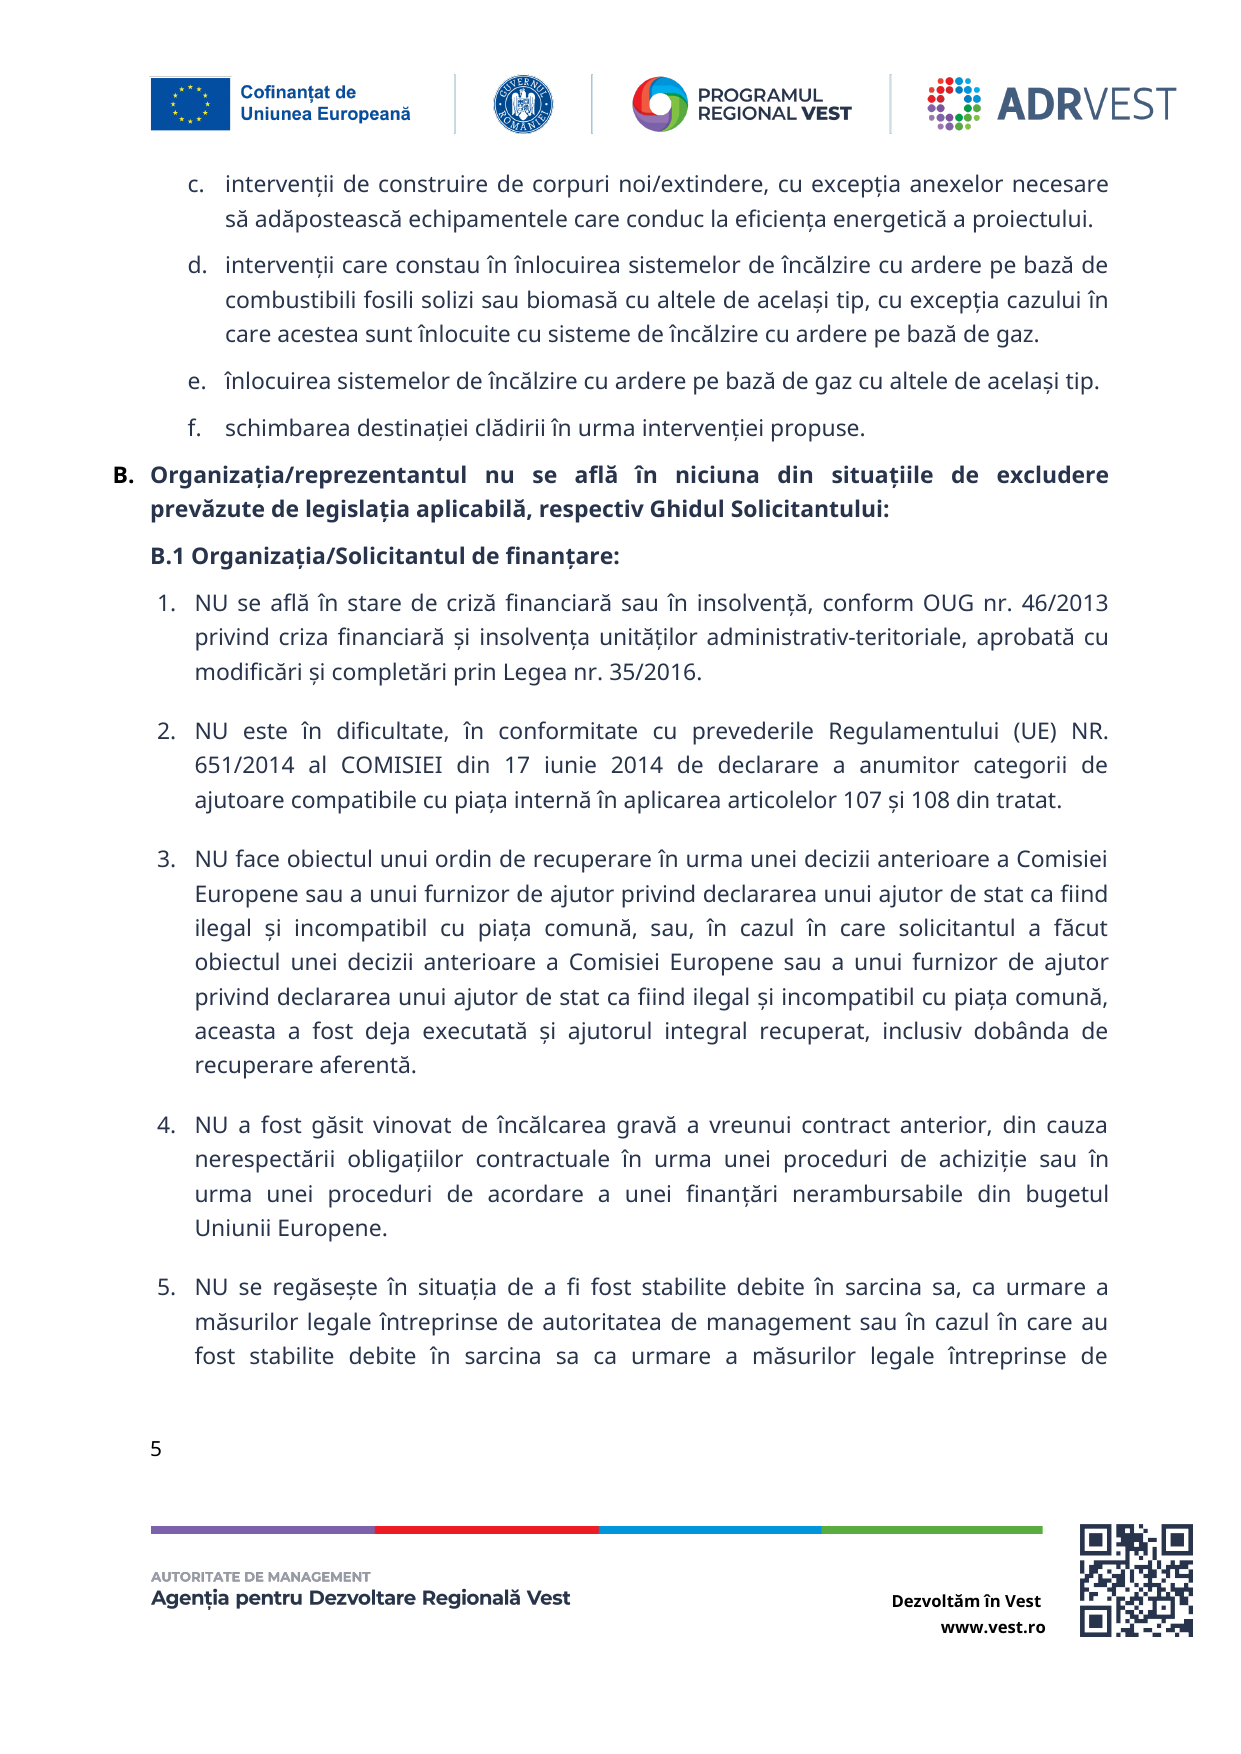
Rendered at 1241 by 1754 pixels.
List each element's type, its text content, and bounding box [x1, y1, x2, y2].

list intervenții care constau în înlocuirea sistemelor de încălzire cu ardere pe bază de combustibili fosili solizi sau biomasă cu altele de același tip, cu excepția cazului în care acestea sunt înlocuite cu sisteme de încălzire cu ardere pe bază de gaz. [187, 249, 1110, 349]
list NU este în dificultate, în conformitate cu prevederile Regulamentului (UE) NR. 651/2014 al COMISIEI din 17 iunie 2014 de declarare a anumitor categorii de ajutoare compatibile cu piața internă în aplicarea articolelor 107 și 108 din tratat. [157, 715, 1110, 815]
list NU se află în stare de criză financiară sau în insolvență, conform OUG nr. 46/2013 privind criza financiară și insolvența unităților administrativ-teritoriale, aprobată cu modificări și completări prin Legea nr. 35/2016. [157, 587, 1110, 687]
list schimbarea destinației clădirii în urma intervenției propuse. [187, 412, 1110, 443]
picture [1071, 1515, 1202, 1646]
list Organizația/reprezentantul nu se află în niciuna din situațiile de excludere prevăzute de legislația aplicabilă, respectiv Ghidul Solicitantului: [112, 459, 1110, 524]
list înlocuirea sistemelor de încălzire cu ardere pe bază de gaz cu altele de același tip. [187, 365, 1110, 396]
picture [149, 74, 1177, 134]
list intervenții de construire de corpuri noi/extindere, cu excepția anexelor necesare să adăpostească echipamentele care conduc la eficiența energetică a proiectului. [187, 168, 1110, 234]
list B.1 Organizația/Solicitantul de finanțare: [150, 540, 1110, 571]
list NU face obiectul unui ordin de recuperare în urma unei decizii anterioare a Comisiei Europene sau a unui furnizor de ajutor privind declararea unui ajutor de stat ca fiind ilegal și incompatibil cu piața comună, sau, în cazul în care solicitantul a făcut obiectul unei decizii anterioare a Comisiei Europene sau a unui furnizor de ajutor privind declararea unui ajutor de stat ca fiind ilegal și incompatibil cu piața comună, aceasta a fost deja executată și ajutorul integral recuperat, inclusiv dobânda de recuperare aferentă. [157, 843, 1110, 1081]
list NU a fost găsit vinovat de încălcarea gravă a vreunui contract anterior, din cauza nerespectării obligaţiilor contractuale în urma unei proceduri de achiziţie sau în urma unei proceduri de acordare a unei finanţări nerambursabile din bugetul Uniunii Europene. [157, 1109, 1110, 1243]
